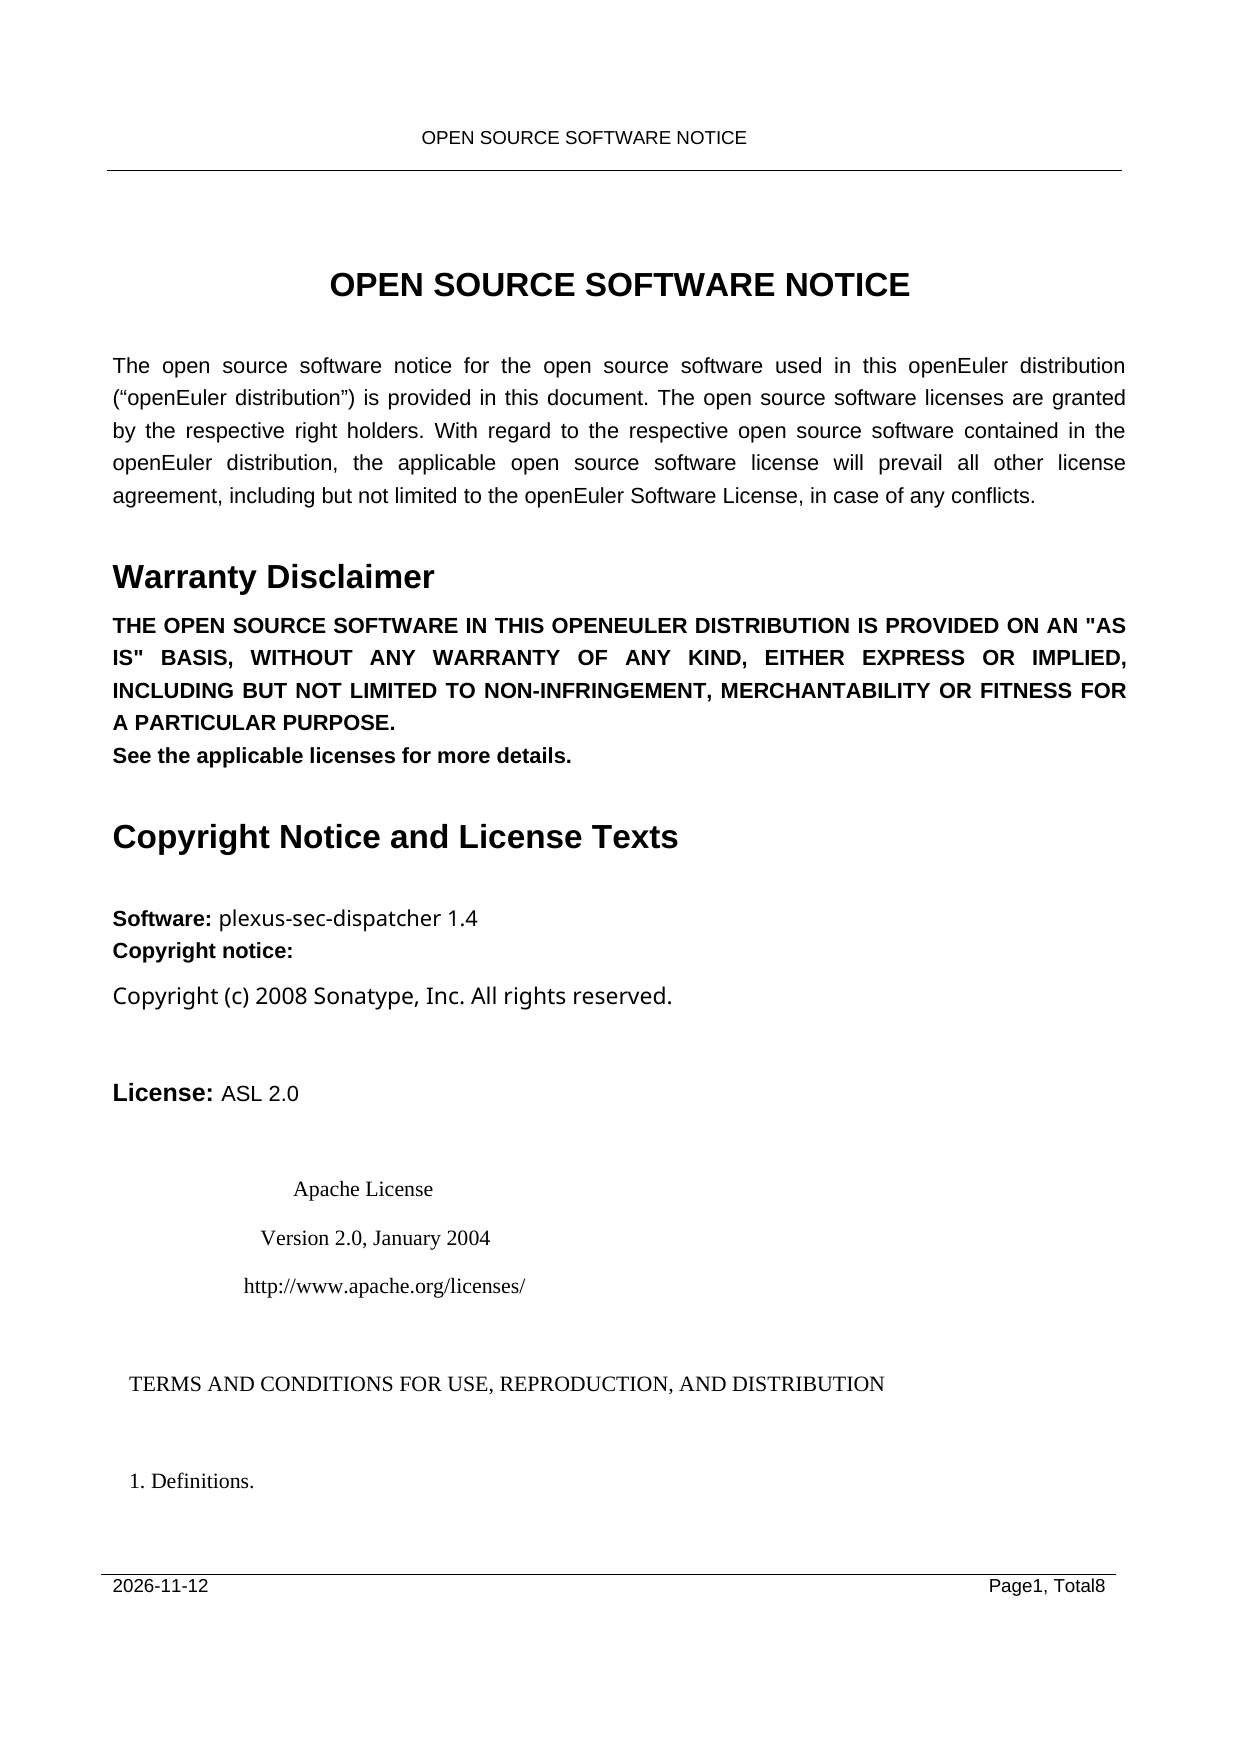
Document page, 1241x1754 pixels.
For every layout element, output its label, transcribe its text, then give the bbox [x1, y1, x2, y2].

text Software: plexus-sec-dispatcher 1.4 [112, 901, 1128, 934]
text Copyright notice: [112, 934, 1128, 966]
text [112, 1123, 1128, 1497]
text THE OPEN SOURCE SOFTWARE IN THIS OPENEULER DISTRIBUTION IS PROVIDED ON AN "AS IS" BASIS, WITHOUT ANY WARRANTY OF ANY KIND, EITHER EXPRESS OR IMPLIED, INCLUDING BUT NOT LIMITED TO NON-INFRINGEMENT, MERCHANTABILITY OR FITNESS FOR A PARTICULAR PURPOSE. See the applicable licenses for more details. [112, 609, 1128, 771]
text Copyright (c) 2008 Sonatype, Inc. All rights reserved. [112, 979, 1128, 1060]
text Copyright Notice and License Texts [112, 804, 1128, 869]
text OPEN SOURCE SOFTWARE NOTICE [112, 251, 1128, 316]
text The open source software notice for the open source software used in this openEuler distribution (“openEuler distribution”) is provided in this document. The open source software licenses are granted by the respective right holders. With regard to the respective open source software contained in the openEuler distribution, the applicable open source software license will prevail all other license agreement, including but not limited to the openEuler Software License, in case of any conflicts. [112, 349, 1128, 511]
text Warranty Disclaimer [112, 544, 1128, 609]
text License: ASL 2.0 [112, 1077, 1128, 1109]
